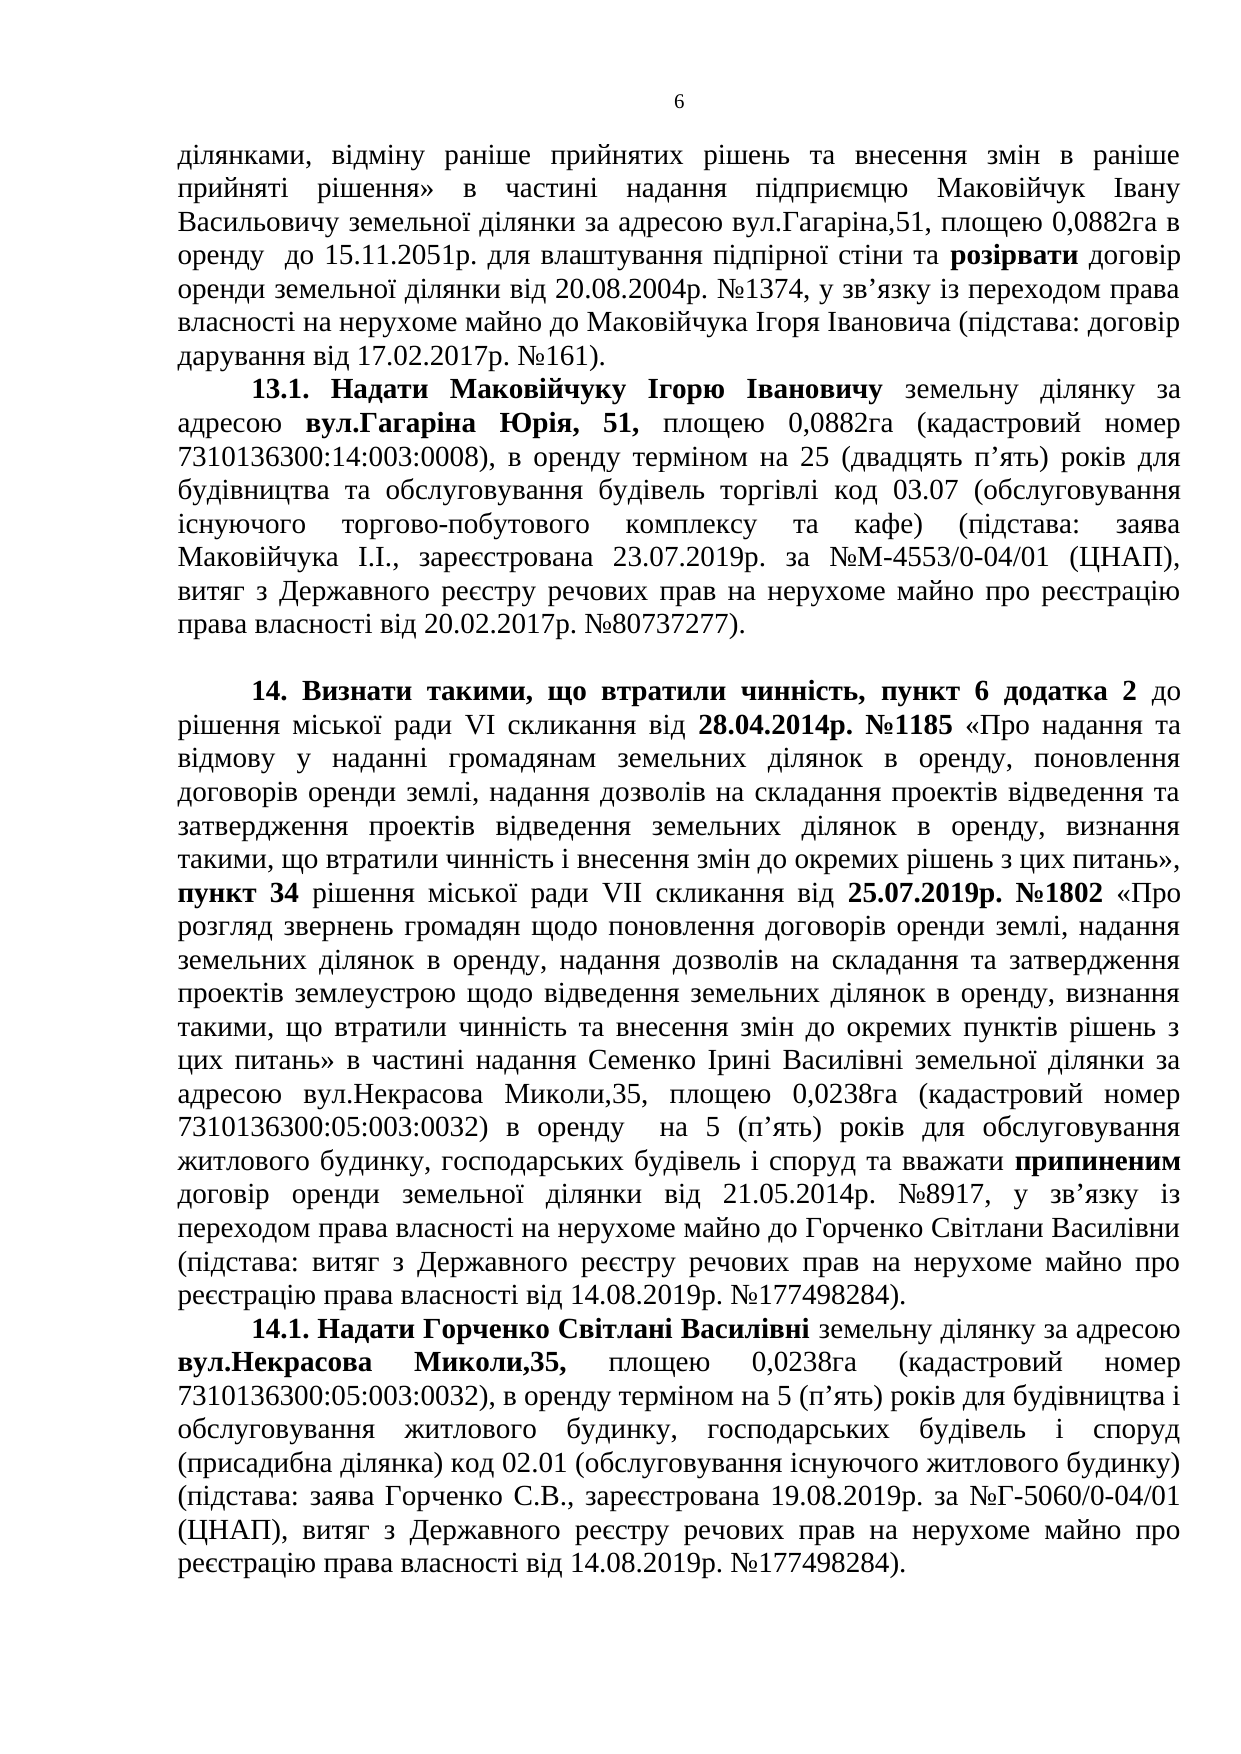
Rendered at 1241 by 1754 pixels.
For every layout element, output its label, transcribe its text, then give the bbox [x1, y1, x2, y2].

text 14. Визнати такими, що втратили чинність, пункт 6 додатка 2 до рішення міської ради VІ скликання від 28.04.2014р. №1185 «Про надання та відмову у наданні громадянам земельних ділянок в оренду, поновлення договорів оренди землі, надання дозволів на складання проектів відведення та затвердження проектів відведення земельних ділянок в оренду, визнання такими, що втратили чинність і внесення змін до окремих рішень з цих питань», пункт 34 рішення міської ради VІІ скликання від 25.07.2019р. №1802 «Про розгляд звернень громадян щодо поновлення договорів оренди землі, надання земельних ділянок в оренду, надання дозволів на складання та затвердження проектів землеустрою щодо відведення земельних ділянок в оренду, визнання такими, що втратили чинність та внесення змін до окремих пунктів рішень з цих питань» в частині надання Семенко Ірині Василівні земельної ділянки за адресою вул.Некрасова Миколи,35, площею 0,0238га (кадастровий номер 7310136300:05:003:0032) в оренду на 5 (п’ять) років для обслуговування житлового будинку, господарських будівель і споруд та вважати припиненим договір оренди земельної ділянки від 21.05.2014р. №8917, у зв’язку із переходом права власності на нерухоме майно до Горченко Світлани Василівни (підстава: витяг з Державного реєстру речових прав на нерухоме майно про реєстрацію права власності від 14.08.2019р. №177498284). [177, 673, 1181, 1311]
text 14.1. Надати Горченко Світлані Василівні земельну ділянку за адресою вул.Некрасова Миколи,35, площею 0,0238га (кадастровий номер 7310136300:05:003:0032), в оренду терміном на 5 (п’ять) років для будівництва і обслуговування житлового будинку, господарських будівель і споруд (присадибна ділянка) код 02.01 (обслуговування існуючого житлового будинку) (підстава: заява Горченко С.В., зареєстрована 19.08.2019р. за №Г-5060/0-04/01 (ЦНАП), витяг з Державного реєстру речових прав на нерухоме майно про реєстрацію права власності від 14.08.2019р. №177498284). [177, 1311, 1181, 1579]
text 13.1. Надати Маковійчуку Ігорю Івановичу земельну ділянку за адресою вул.Гагаріна Юрія, 51, площею 0,0882га (кадастровий номер 7310136300:14:003:0008), в оренду терміном на 25 (двадцять п’ять) років для будівництва та обслуговування будівель торгівлі код 03.07 (обслуговування існуючого торгово-побутового комплексу та кафе) (підстава: заява Маковійчука І.І., зареєстрована 23.07.2019р. за №М-4553/0-04/01 (ЦНАП), витяг з Державного реєстру речових прав на нерухоме майно про реєстрацію права власності від 20.02.2017р. №80737277). [177, 372, 1181, 640]
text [177, 137, 1181, 372]
